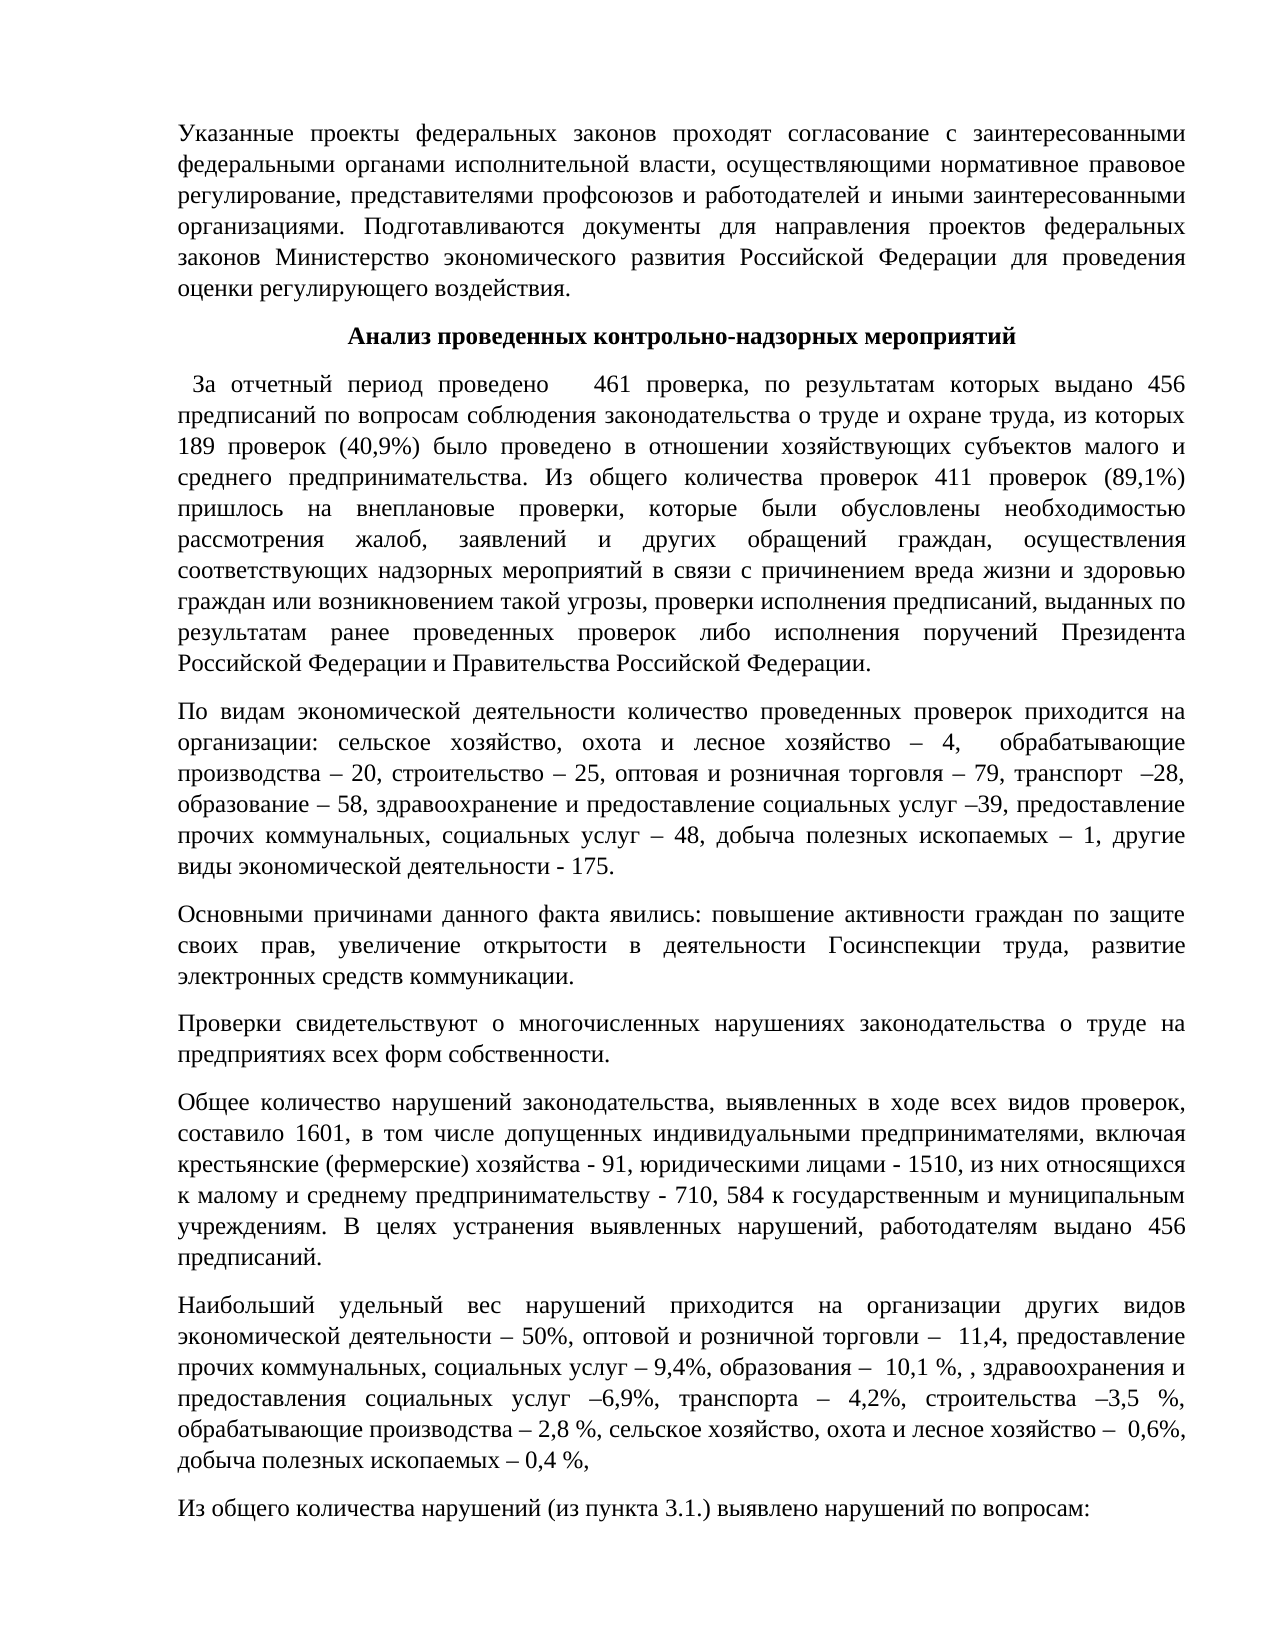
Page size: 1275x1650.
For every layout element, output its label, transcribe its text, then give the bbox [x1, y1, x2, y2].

text Проверки свидетельствуют о многочисленных нарушениях законодательства о труде на предприятиях всех форм собственности. [177, 1008, 1186, 1068]
text Наибольший удельный вес нарушений приходится на организации других видов экономической деятельности – 50%, оптовой и розничной торговли – 11,4, предоставление прочих коммунальных, социальных услуг – 9,4%, образования – 10,1 %, , здравоохранения и предоставления социальных услуг –6,9%, транспорта – 4,2%, строительства –3,5 %, обрабатывающие производства – 2,8 %, сельское хозяйство, охота и лесное хозяйство – 0,6%, добыча полезных ископаемых – 0,4 %, [177, 1290, 1186, 1474]
text Основными причинами данного факта явились: повышение активности граждан по защите своих прав, увеличение открытости в деятельности Госинспекции труда, развитие электронных средств коммуникации. [177, 899, 1186, 989]
text За отчетный период проведено 461 проверка, по результатам которых выдано 456 предписаний по вопросам соблюдения законодательства о труде и охране труда, из которых 189 проверок (40,9%) было проведено в отношении хозяйствующих субъектов малого и среднего предпринимательства. Из общего количества проверок 411 проверок (89,1%) пришлось на внеплановые проверки, которые были обусловлены необходимостью рассмотрения жалоб, заявлений и других обращений граждан, осуществления соответствующих надзорных мероприятий в связи с причинением вреда жизни и здоровью граждан или возникновением такой угрозы, проверки исполнения предписаний, выданных по результатам ранее проведенных проверок либо исполнения поручений Президента Российской Федерации и Правительства Российской Федерации. [177, 369, 1186, 677]
text По видам экономической деятельности количество проведенных проверок приходится на организации: сельское хозяйство, охота и лесное хозяйство – 4, обрабатывающие производства – 20, строительство – 25, оптовая и розничная торговля – 79, транспорт –28, образование – 58, здравоохранение и предоставление социальных услуг –39, предоставление прочих коммунальных, социальных услуг – 48, добыча полезных ископаемых – 1, другие виды экономической деятельности - 175. [177, 696, 1186, 880]
text Из общего количества нарушений (из пункта 3.1.) выявлено нарушений по вопросам: [177, 1493, 1186, 1522]
text Указанные проекты федеральных законов проходят согласование с заинтересованными федеральными органами исполнительной власти, осуществляющими нормативное правовое регулирование, представителями профсоюзов и работодателей и иными заинтересованными организациями. Подготавливаются документы для направления проектов федеральных законов Министерство экономического развития Российской Федерации для проведения оценки регулирующего воздействия. [177, 118, 1186, 302]
text Общее количество нарушений законодательства, выявленных в ходе всех видов проверок, составило 1601, в том числе допущенных индивидуальными предпринимателями, включая крестьянские (фермерские) хозяйства - 91, юридическими лицами - 1510, из них относящихся к малому и среднему предпринимательству - 710, 584 к государственным и муниципальным учреждениям. В целях устранения выявленных нарушений, работодателям выдано 456 предписаний. [177, 1087, 1186, 1271]
text Анализ проведенных контрольно-надзорных мероприятий [177, 321, 1186, 350]
